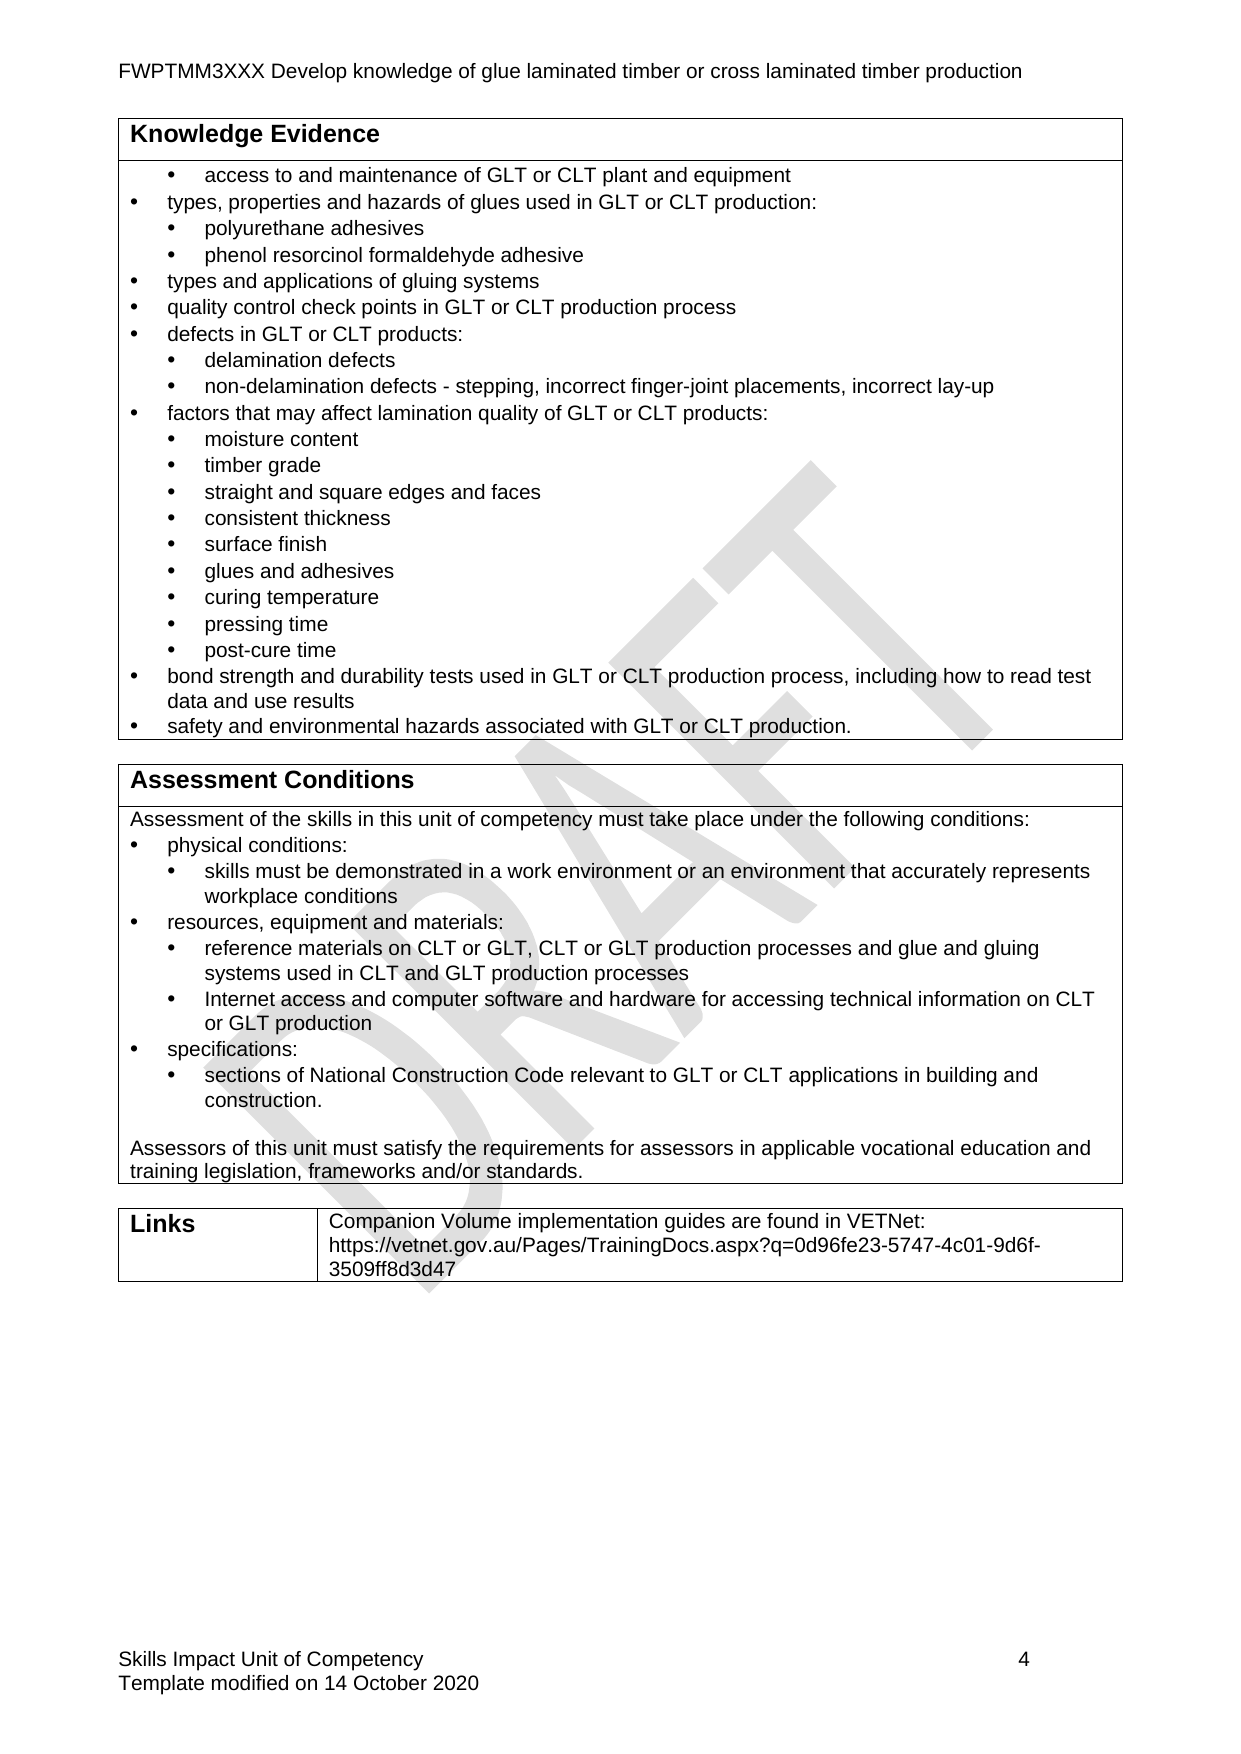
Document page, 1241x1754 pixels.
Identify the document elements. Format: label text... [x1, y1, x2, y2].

table_header Links [119, 1209, 317, 1281]
table_header Assessment Conditions [119, 765, 1122, 806]
table_cell Assessment of the skills in this unit of competency must take place under the following conditions: physical conditions: skills must be demonstrated in a work environment or an environment that accurately represents workplace conditions resources, equipment and materials: reference materials on CLT or GLT, CLT or GLT production processes and glue and gluing systems used in CLT and GLT production processes Internet access and computer software and hardware for accessing technical information on CLT or GLT production specifications: sections of National Construction Code relevant to GLT or CLT applications in building and construction. Assessors of this unit must satisfy the requirements for assessors in applicable vocational education and training legislation, frameworks and/or standards. [119, 807, 1122, 1183]
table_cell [119, 161, 1122, 739]
table_header Companion Volume implementation guides are found in VETNet: https://vetnet.gov.au/Pages/TrainingDocs.aspx?q=0d96fe23-5747-4c01-9d6f-3509ff8d3d47 [318, 1209, 1122, 1281]
table_header Knowledge Evidence [119, 119, 1122, 160]
